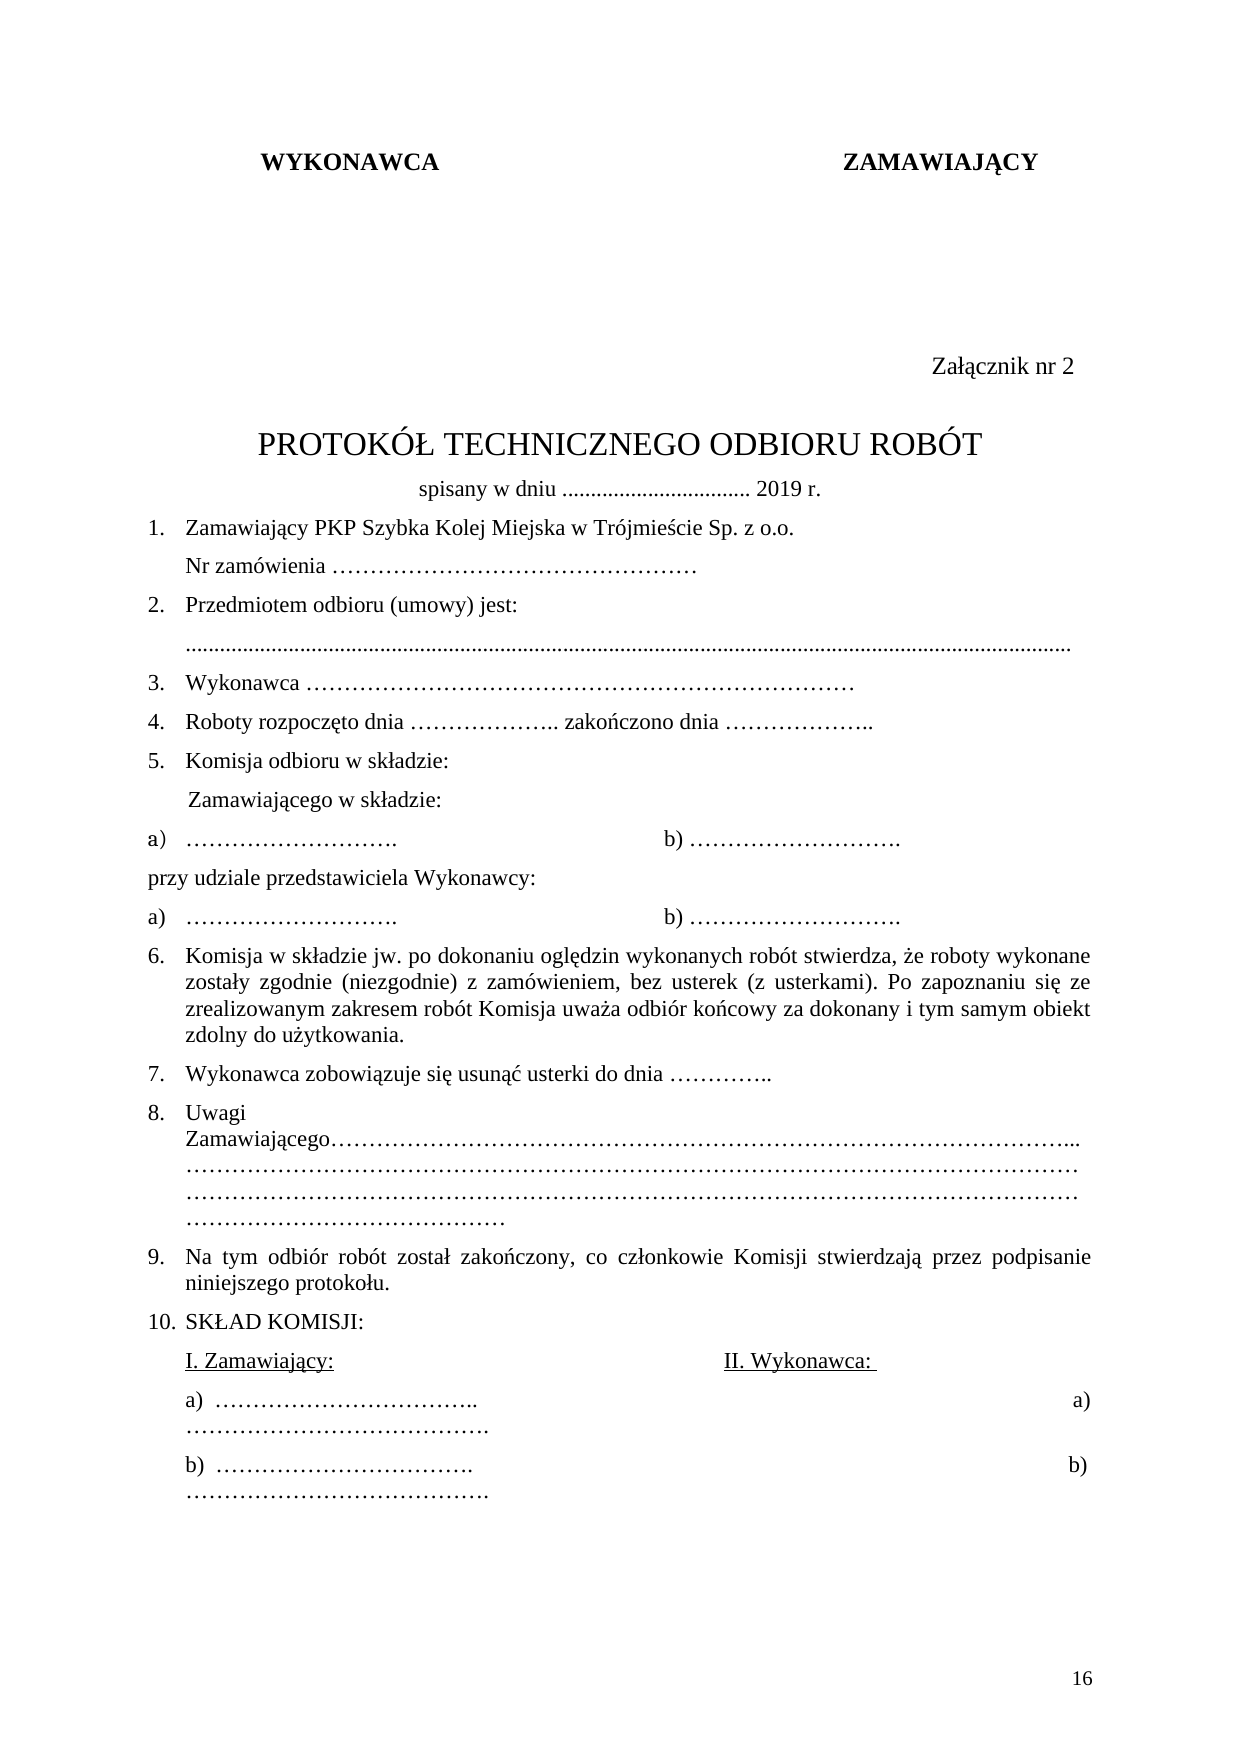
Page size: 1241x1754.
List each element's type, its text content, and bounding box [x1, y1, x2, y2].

text WYKONAWCA ZAMAWIAJĄCY [148, 147, 1092, 176]
text Nr zamówienia ………………………………………… [148, 553, 1092, 579]
text a) …………………………….. a) …………………………………. [185, 1386, 1092, 1438]
text PROTOKÓŁ TECHNICZNEGO ODBIORU ROBÓT [148, 424, 1092, 462]
list Zamawiający PKP Szybka Kolej Miejska w Trójmieście Sp. z o.o. [148, 514, 1092, 540]
text I. Zamawiający: II. Wykonawca: [185, 1347, 1092, 1373]
text b) ……………………………. b) …………………………………. [185, 1451, 1092, 1504]
text Zamawiającego w składzie: [148, 786, 1092, 812]
list Wykonawca ……………………………………………………………… [148, 669, 1092, 696]
text przy udziale przedstawiciela Wykonawcy: [148, 864, 1092, 891]
list Komisja odbioru w składzie: [148, 747, 1092, 773]
list Roboty rozpoczęto dnia ……………….. zakończono dnia ……………….. [148, 708, 1092, 734]
list Uwagi Zamawiającego……………………………………………………………………………………... …………………………………………………………………………………………………………………………………………………………………………………………………………………………………………………… [148, 1099, 1092, 1230]
list Przedmiotem odbioru (umowy) jest: [148, 591, 1092, 618]
text spisany w dniu ................................. 2019 r. [148, 475, 1092, 501]
list ………………………. b) ………………………. [148, 824, 1092, 852]
list ………………………. b) ………………………. [148, 903, 1092, 929]
text Załącznik nr 2 [148, 351, 1074, 381]
list Komisja w składzie jw. po dokonaniu oględzin wykonanych robót stwierdza, że roboty wykonane zostały zgodnie (niezgodnie) z zamówieniem, bez usterek (z usterkami). Po zapoznaniu się ze zrealizowanym zakresem robót Komisja uważa odbiór końcowy za dokonany i tym samym obiekt zdolny do użytkowania. [148, 942, 1092, 1047]
list Wykonawca zobowiązuje się usunąć usterki do dnia ………….. [148, 1060, 1092, 1086]
text ........................................................................................................................................................... [148, 630, 1092, 657]
list SKŁAD KOMISJI: [148, 1308, 1092, 1334]
list Na tym odbiór robót został zakończony, co członkowie Komisji stwierdzają przez podpisanie niniejszego protokołu. [148, 1243, 1092, 1296]
